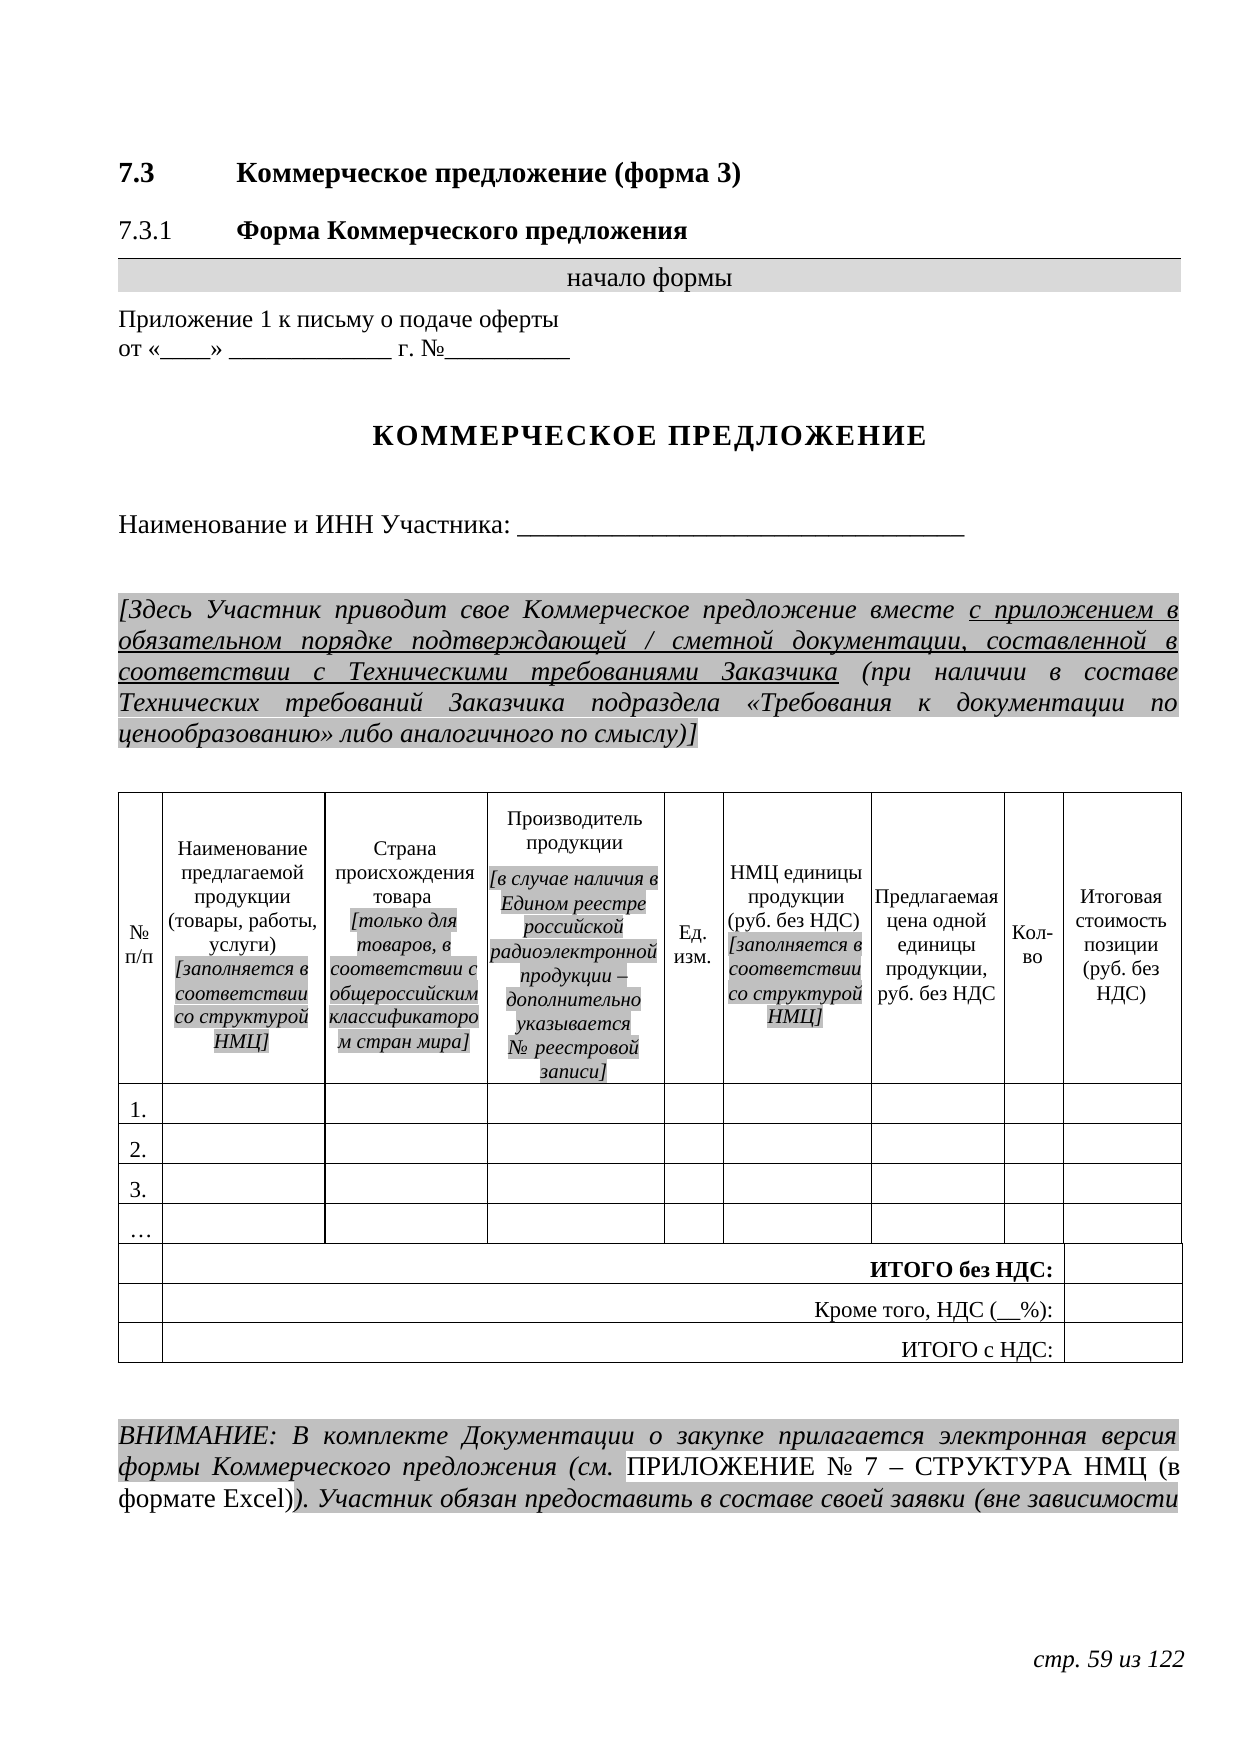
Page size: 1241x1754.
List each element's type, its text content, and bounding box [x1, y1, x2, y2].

table_header Кол-во [1005, 793, 1063, 1083]
table_cell [1005, 1124, 1063, 1163]
table_cell [665, 1204, 723, 1242]
table_cell … [119, 1204, 162, 1242]
table_cell [724, 1164, 871, 1203]
table_cell [1064, 1204, 1181, 1242]
table_cell [1065, 1244, 1182, 1282]
table_cell [872, 1164, 1004, 1203]
table_cell [724, 1084, 871, 1123]
table_header № п/п [119, 793, 162, 1083]
table_cell 2. [119, 1124, 162, 1163]
table_cell 3. [119, 1164, 162, 1203]
table_cell [1065, 1323, 1182, 1362]
table_cell [665, 1164, 723, 1203]
text Приложение 1 к письму о подаче оферты от «____» _____________ г. №__________ [118, 304, 1181, 362]
table_cell [1005, 1164, 1063, 1203]
table_cell [163, 1164, 324, 1203]
table_header Страна происхождения товара [только для товаров, в соответствии с общероссийским классификатором стран мира] [326, 793, 487, 1083]
table_cell [1005, 1084, 1063, 1123]
table_header Итоговая стоимость позиции (руб. без НДС) [1064, 793, 1181, 1083]
table_cell [1064, 1084, 1181, 1123]
table_cell [488, 1124, 664, 1163]
table_header Предлагаемая цена одной единицы продукции, руб. без НДС [872, 793, 1004, 1083]
table_cell ИТОГО с НДС: [163, 1323, 1064, 1362]
text начало формы [118, 259, 1181, 292]
table_cell [488, 1204, 664, 1242]
table_cell [1064, 1164, 1181, 1203]
table_cell [872, 1124, 1004, 1163]
table_cell [872, 1084, 1004, 1123]
table_cell [326, 1084, 487, 1123]
table_cell [163, 1124, 324, 1163]
table_cell [872, 1204, 1004, 1242]
table_cell [163, 1204, 324, 1242]
text Коммерческое предложение [118, 418, 1181, 452]
table_cell [724, 1204, 871, 1242]
table_cell [488, 1164, 664, 1203]
table_header НМЦ единицы продукции (руб. без НДС) [заполняется в соответствии со структурой НМЦ] [724, 793, 871, 1083]
table_header Ед. изм. [665, 793, 723, 1083]
table_cell [488, 1084, 664, 1123]
text [Здесь Участник приводит свое Коммерческое предложение вместе с приложением в обязательном порядке подтверждающей / сметной документации, составленной в соответствии с Техническими требованиями Заказчика (при наличии в составе Технических требований Заказчика подраздела «Требования к документации по ценообразованию» либо аналогичного по смыслу)] [118, 593, 1181, 748]
table_cell [1064, 1124, 1181, 1163]
table_cell [119, 1244, 162, 1282]
table_cell [326, 1164, 487, 1203]
table_cell [119, 1323, 162, 1362]
text Наименование и ИНН Участника: _________________________________ [118, 508, 1181, 539]
table_cell ИТОГО без НДС: [163, 1244, 1064, 1282]
table_cell [1005, 1204, 1063, 1242]
table_cell Кроме того, НДС (__%): [163, 1284, 1064, 1322]
table_cell [1065, 1284, 1182, 1322]
table_header Наименование предлагаемой продукции (товары, работы, услуги) [заполняется в соответствии со структурой НМЦ] [163, 793, 324, 1083]
subtitle Коммерческое предложение (форма 3) [118, 156, 1181, 189]
table_cell [665, 1084, 723, 1123]
table_header Производитель продукции [в случае наличия в Едином реестре российской радиоэлектронной продукции – дополнительно указывается № реестровой записи] [488, 793, 664, 1083]
text Форма Коммерческого предложения [118, 214, 1181, 245]
table_cell [119, 1284, 162, 1322]
table_cell [724, 1124, 871, 1163]
table_cell [326, 1204, 487, 1242]
table_cell 1. [119, 1084, 162, 1123]
table_cell [163, 1084, 324, 1123]
table_cell [326, 1124, 487, 1163]
table_cell [665, 1124, 723, 1163]
